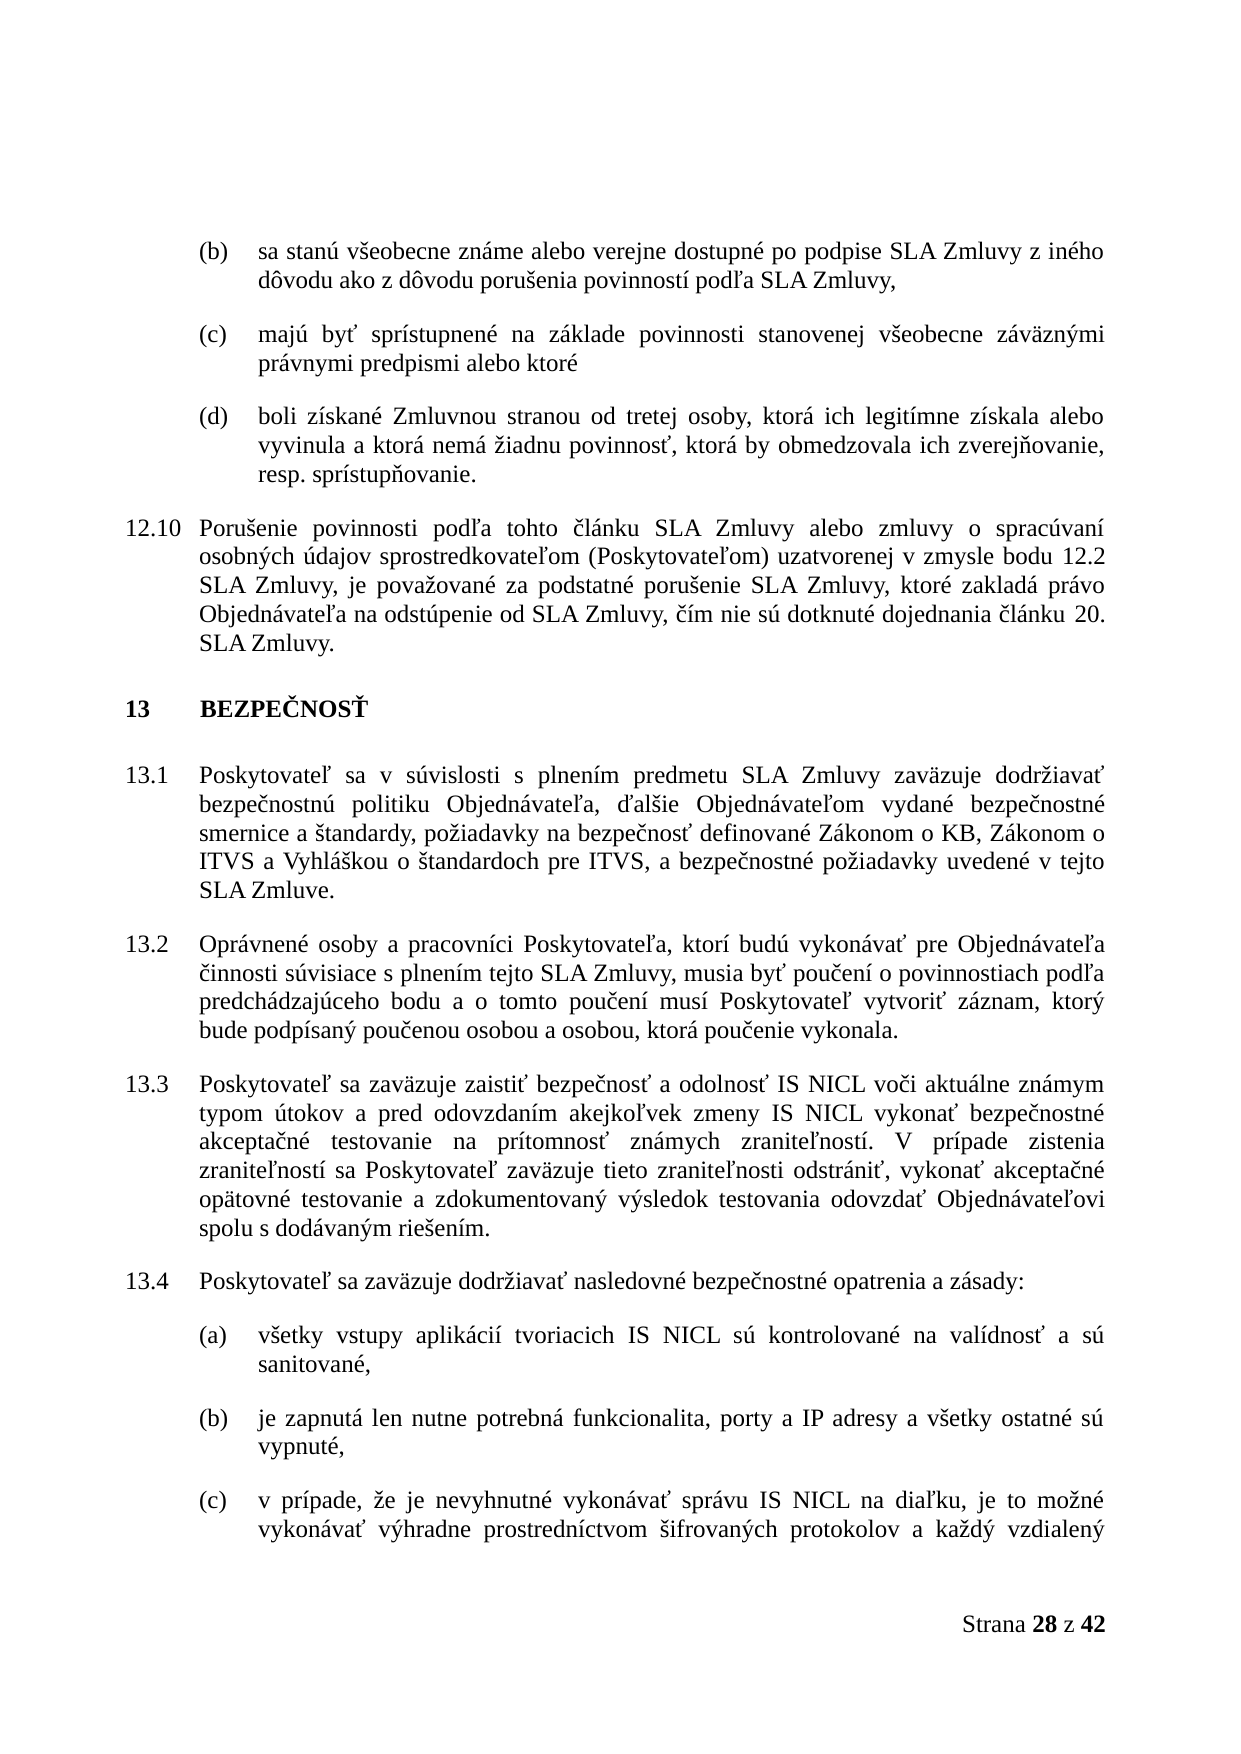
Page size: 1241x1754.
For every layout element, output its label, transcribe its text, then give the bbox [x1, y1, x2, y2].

list Poskytovateľ sa zaväzuje dodržiavať nasledovné bezpečnostné opatrenia a zásady: [125, 1266, 1106, 1295]
list BEZPEČNOSŤ [125, 694, 1106, 723]
list Poskytovateľ sa zaväzuje zaistiť bezpečnosť a odolnosť IS NICL voči aktuálne známym typom útokov a pred odovzdaním akejkoľvek zmeny IS NICL vykonať bezpečnostné akceptačné testovanie na prítomnosť známych zraniteľností. V prípade zistenia zraniteľností sa Poskytovateľ zaväzuje tieto zraniteľnosti odstrániť, vykonať akceptačné opätovné testovanie a zdokumentovaný výsledok testovania odovzdať Objednávateľovi spolu s dodávaným riešením. [125, 1069, 1106, 1241]
list Oprávnené osoby a pracovníci Poskytovateľa, ktorí budú vykonávať pre Objednávateľa činnosti súvisiace s plnením tejto SLA Zmluvy, musia byť poučení o povinnostiach podľa predchádzajúceho bodu a o tomto poučení musí Poskytovateľ vytvoriť záznam, ktorý bude podpísaný poučenou osobou a osobou, ktorá poučenie vykonala. [125, 929, 1106, 1044]
list všetky vstupy aplikácií tvoriacich IS NICL sú kontrolované na valídnosť a sú sanitované, [199, 1320, 1106, 1378]
list Porušenie povinnosti podľa tohto článku SLA Zmluvy alebo zmluvy o spracúvaní osobných údajov sprostredkovateľom (Poskytovateľom) uzatvorenej v zmysle bodu 12.2 SLA Zmluvy, je považované za podstatné porušenie SLA Zmluvy, ktoré zakladá právo Objednávateľa na odstúpenie od SLA Zmluvy, čím nie sú dotknuté dojednania článku 20. SLA Zmluvy. [125, 513, 1106, 656]
list Poskytovateľ sa v súvislosti s plnením predmetu SLA Zmluvy zaväzuje dodržiavať bezpečnostnú politiku Objednávateľa, ďalšie Objednávateľom vydané bezpečnostné smernice a štandardy, požiadavky na bezpečnosť definované Zákonom o KB, Zákonom o ITVS a Vyhláškou o štandardoch pre ITVS, a bezpečnostné požiadavky uvedené v tejto SLA Zmluve. [125, 760, 1106, 904]
list majú byť sprístupnené na základe povinnosti stanovenej všeobecne záväznými právnymi predpismi alebo ktoré [199, 319, 1106, 376]
list je zapnutá len nutne potrebná funkcionalita, porty a IP adresy a všetky ostatné sú vypnuté, [199, 1403, 1106, 1460]
list sa stanú všeobecne známe alebo verejne dostupné po podpise SLA Zmluvy z iného dôvodu ako z dôvodu porušenia povinností podľa SLA Zmluvy, [199, 236, 1106, 294]
list boli získané Zmluvnou stranou od tretej osoby, ktorá ich legitímne získala alebo vyvinula a ktorá nemá žiadnu povinnosť, ktorá by obmedzovala ich zverejňovanie, resp. sprístupňovanie. [199, 401, 1106, 488]
